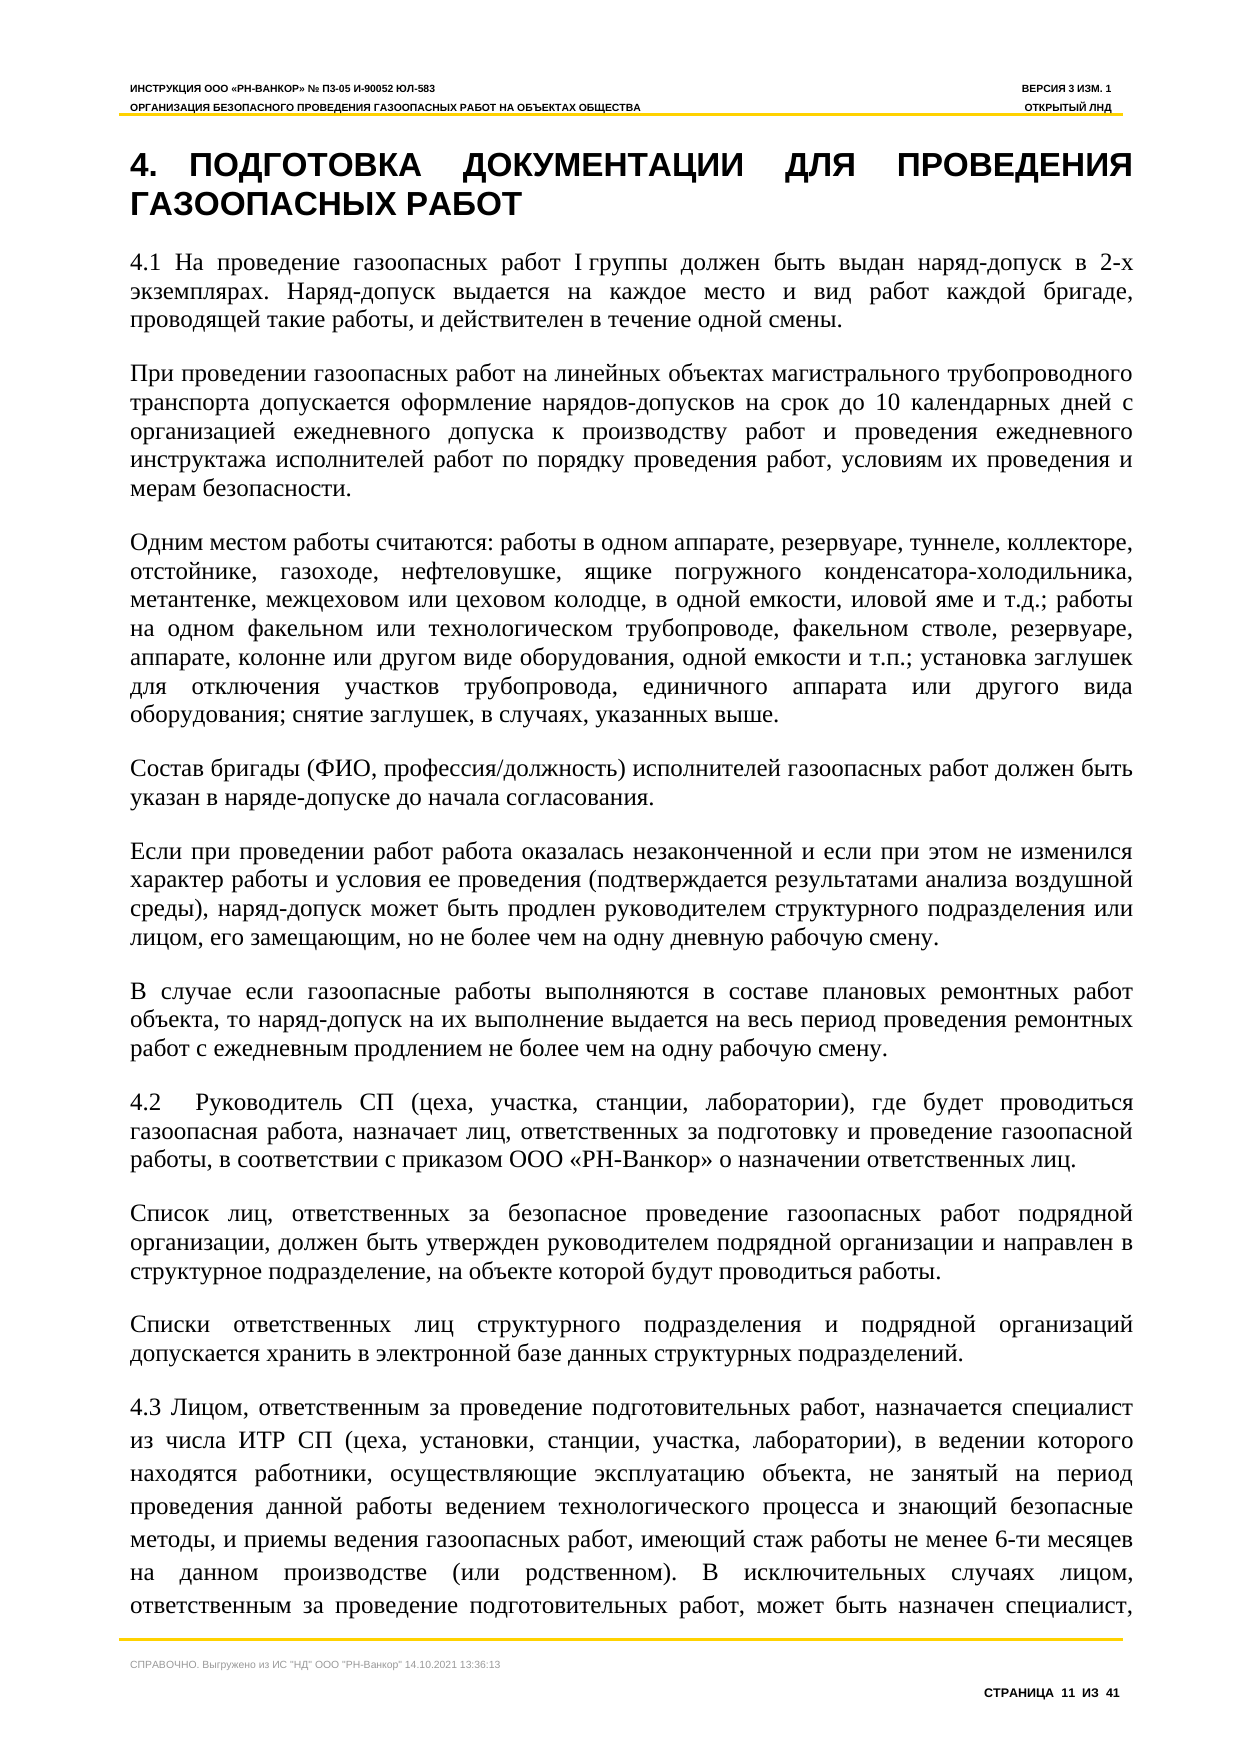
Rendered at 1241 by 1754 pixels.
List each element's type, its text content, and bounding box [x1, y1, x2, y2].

text Если при проведении работ работа оказалась незаконченной и если при этом не изменился характер работы и условия ее проведения (подтверждается результатами анализа воздушной среды), наряд-допуск может быть продлен руководителем структурного подразделения или лицом, его замещающим, но не более чем на одну дневную рабочую смену. [130, 836, 1134, 951]
text Список лиц, ответственных за безопасное проведение газоопасных работ подрядной организации, должен быть утвержден руководителем подрядной организации и направлен в структурное подразделение, на объекте которой будут проводиться работы. [130, 1198, 1134, 1284]
text Одним местом работы считаются: работы в одном аппарате, резервуаре, туннеле, коллекторе, отстойнике, газоходе, нефтеловушке, ящике погружного конденсатора-холодильника, метантенке, межцеховом или цеховом колодце, в одной емкости, иловой яме и т.д.; работы на одном факельном или технологическом трубопроводе, факельном стволе, резервуаре, аппарате, колонне или другом виде оборудования, одной емкости и т.п.; установка заглушек для отключения участков трубопровода, единичного аппарата или другого вида оборудования; снятие заглушек, в случаях, указанных выше. [130, 527, 1134, 728]
text В случае если газоопасные работы выполняются в составе плановых ремонтных работ объекта, то наряд-допуск на их выполнение выдается на весь период проведения ремонтных работ с ежедневным продлением не более чем на одну рабочую смену. [130, 976, 1134, 1062]
text 4.2 Руководитель СП (цеха, участка, станции, лаборатории), где будет проводиться газоопасная работа, назначает лиц, ответственных за подготовку и проведение газоопасной работы, в соответствии с приказом ООО «РН-Ванкор» о назначении ответственных лиц. [130, 1087, 1134, 1173]
text Списки ответственных лиц структурного подразделения и подрядной организаций допускается хранить в электронной базе данных структурных подразделений. [130, 1309, 1134, 1367]
text При проведении газоопасных работ на линейных объектах магистрального трубопроводного транспорта допускается оформление нарядов-допусков на срок до 10 календарных дней с организацией ежедневного допуска к производству работ и проведения ежедневного инструктажа исполнителей работ по порядку проведения работ, условиям их проведения и мерам безопасности. [130, 358, 1134, 502]
text Состав бригады (ФИО, профессия/должность) исполнителей газоопасных работ должен быть указан в наряде-допуске до начала согласования. [130, 753, 1134, 811]
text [130, 1392, 1134, 1619]
list подготовка документации для проведения газоопасных работ [130, 145, 1134, 222]
text 4.1 На проведение газоопасных работ I группы должен быть выдан наряд-допуск в 2-х экземплярах. Наряд-допуск выдается на каждое место и вид работ каждой бригаде, проводящей такие работы, и действителен в течение одной смены. [130, 247, 1134, 333]
